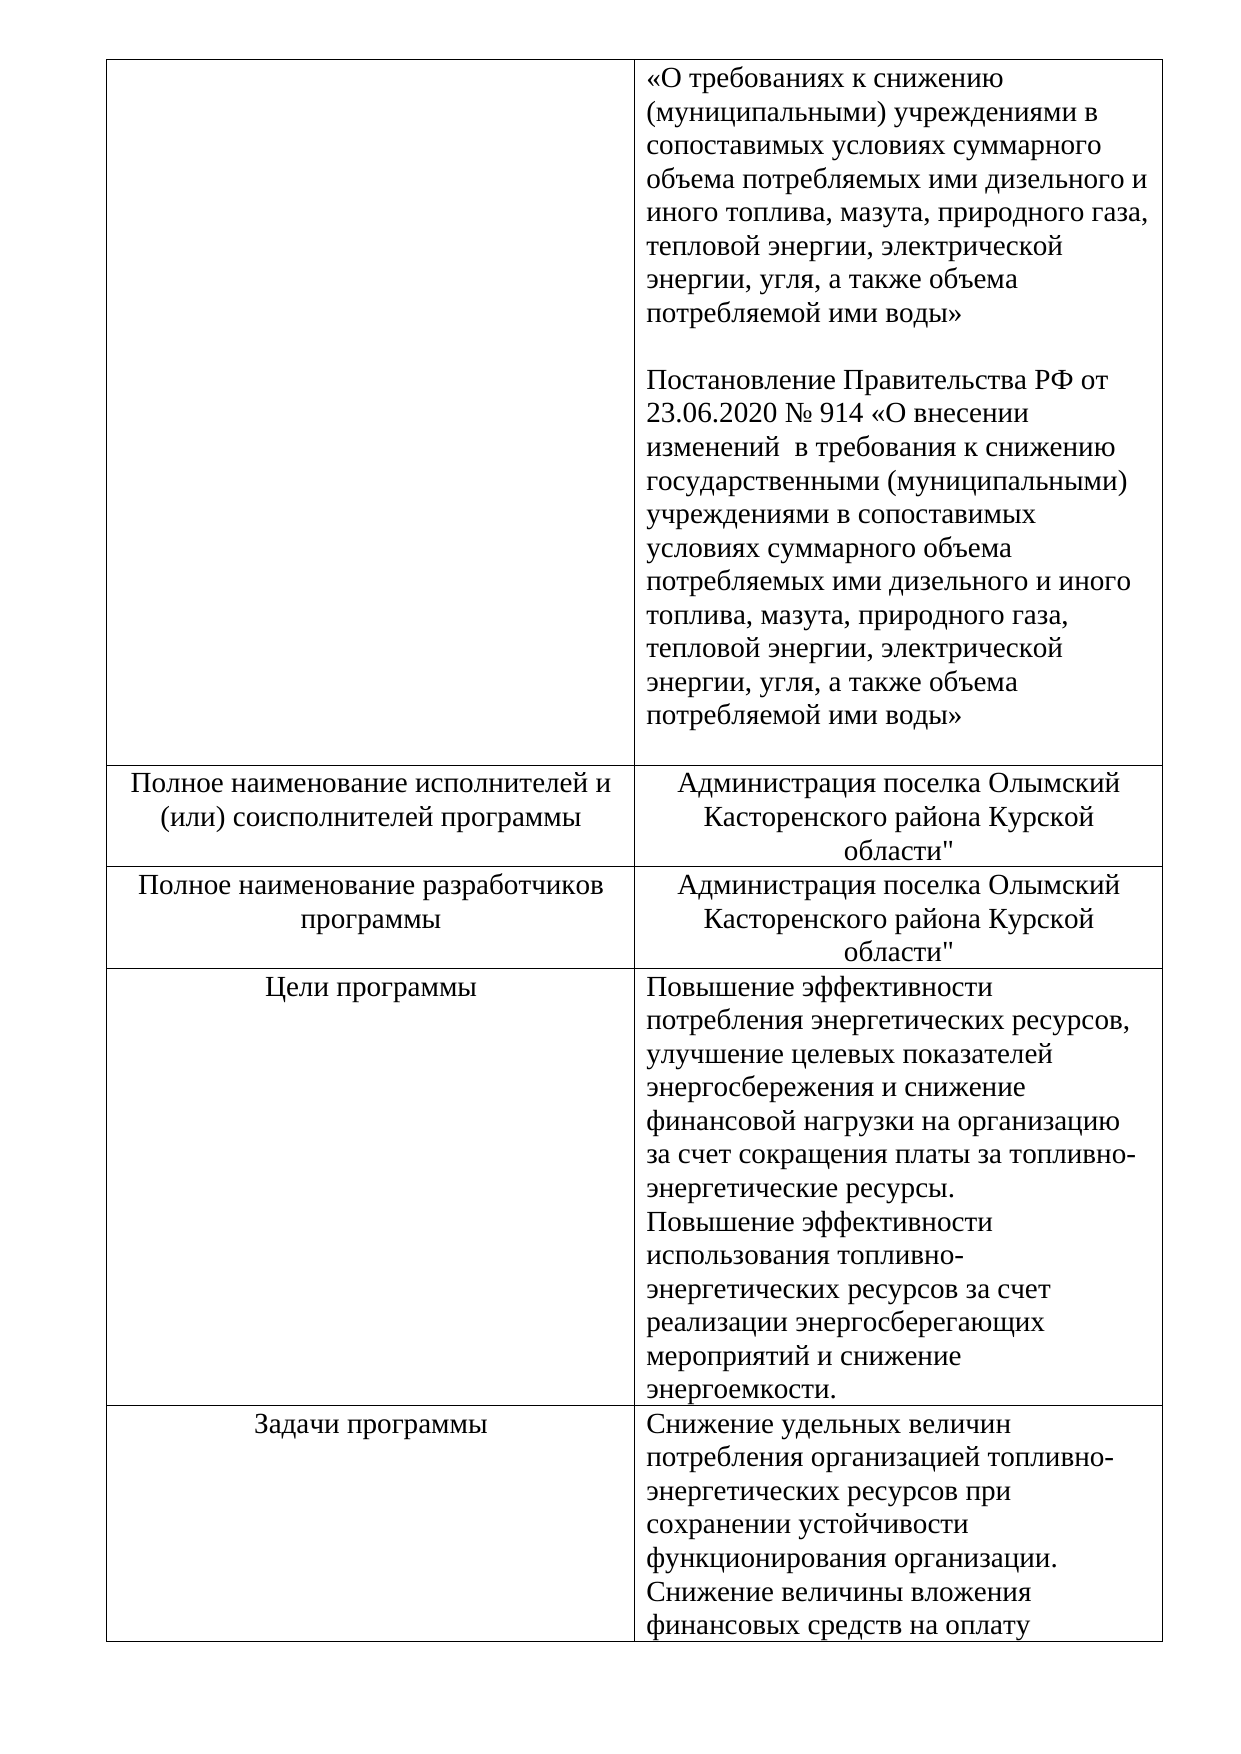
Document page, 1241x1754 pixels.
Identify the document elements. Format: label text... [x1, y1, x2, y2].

table_cell Задачи программы [107, 1406, 634, 1641]
table_cell Администрация поселка Олымский Касторенского района Курской области" [635, 867, 1162, 968]
table_cell Цели программы [107, 969, 634, 1405]
table_cell Полное наименование исполнителей и (или) соисполнителей программы [107, 766, 634, 866]
table_cell Администрация поселка Олымский Касторенского района Курской области" [635, 766, 1162, 866]
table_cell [635, 60, 1162, 764]
table_cell Полное наименование разработчиков программы [107, 867, 634, 968]
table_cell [635, 1406, 1162, 1641]
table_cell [107, 60, 634, 764]
table_cell Повышение эффективности потребления энергетических ресурсов, улучшение целевых показателей энергосбережения и снижение финансовой нагрузки на организацию за счет сокращения платы за топливно-энергетические ресурсы. Повышение эффективности использования топливно-энергетических ресурсов за счет реализации энергосберегающих мероприятий и снижение энергоемкости. [635, 969, 1162, 1405]
